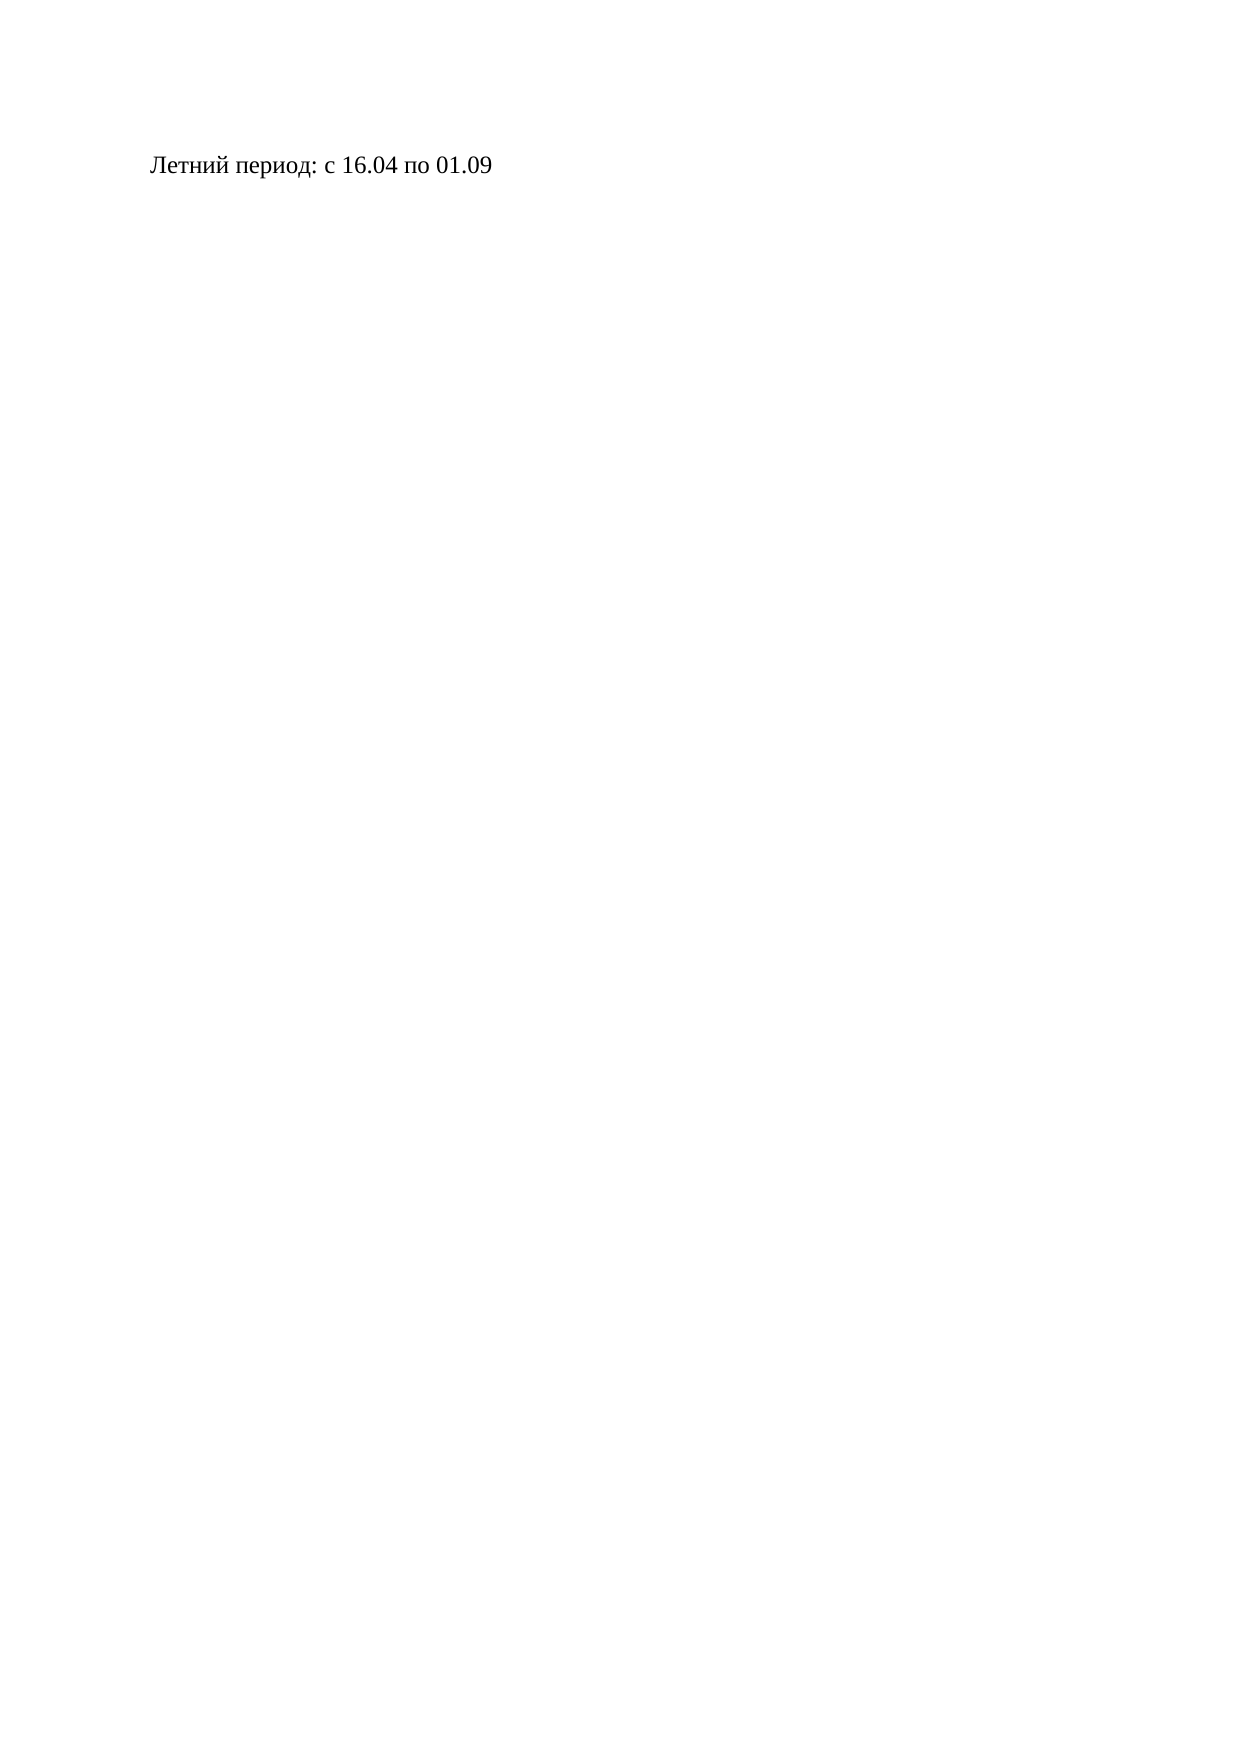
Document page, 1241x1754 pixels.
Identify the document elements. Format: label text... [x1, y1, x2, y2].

text Летний период: с 16.04 по 01.09 [150, 150, 1090, 179]
